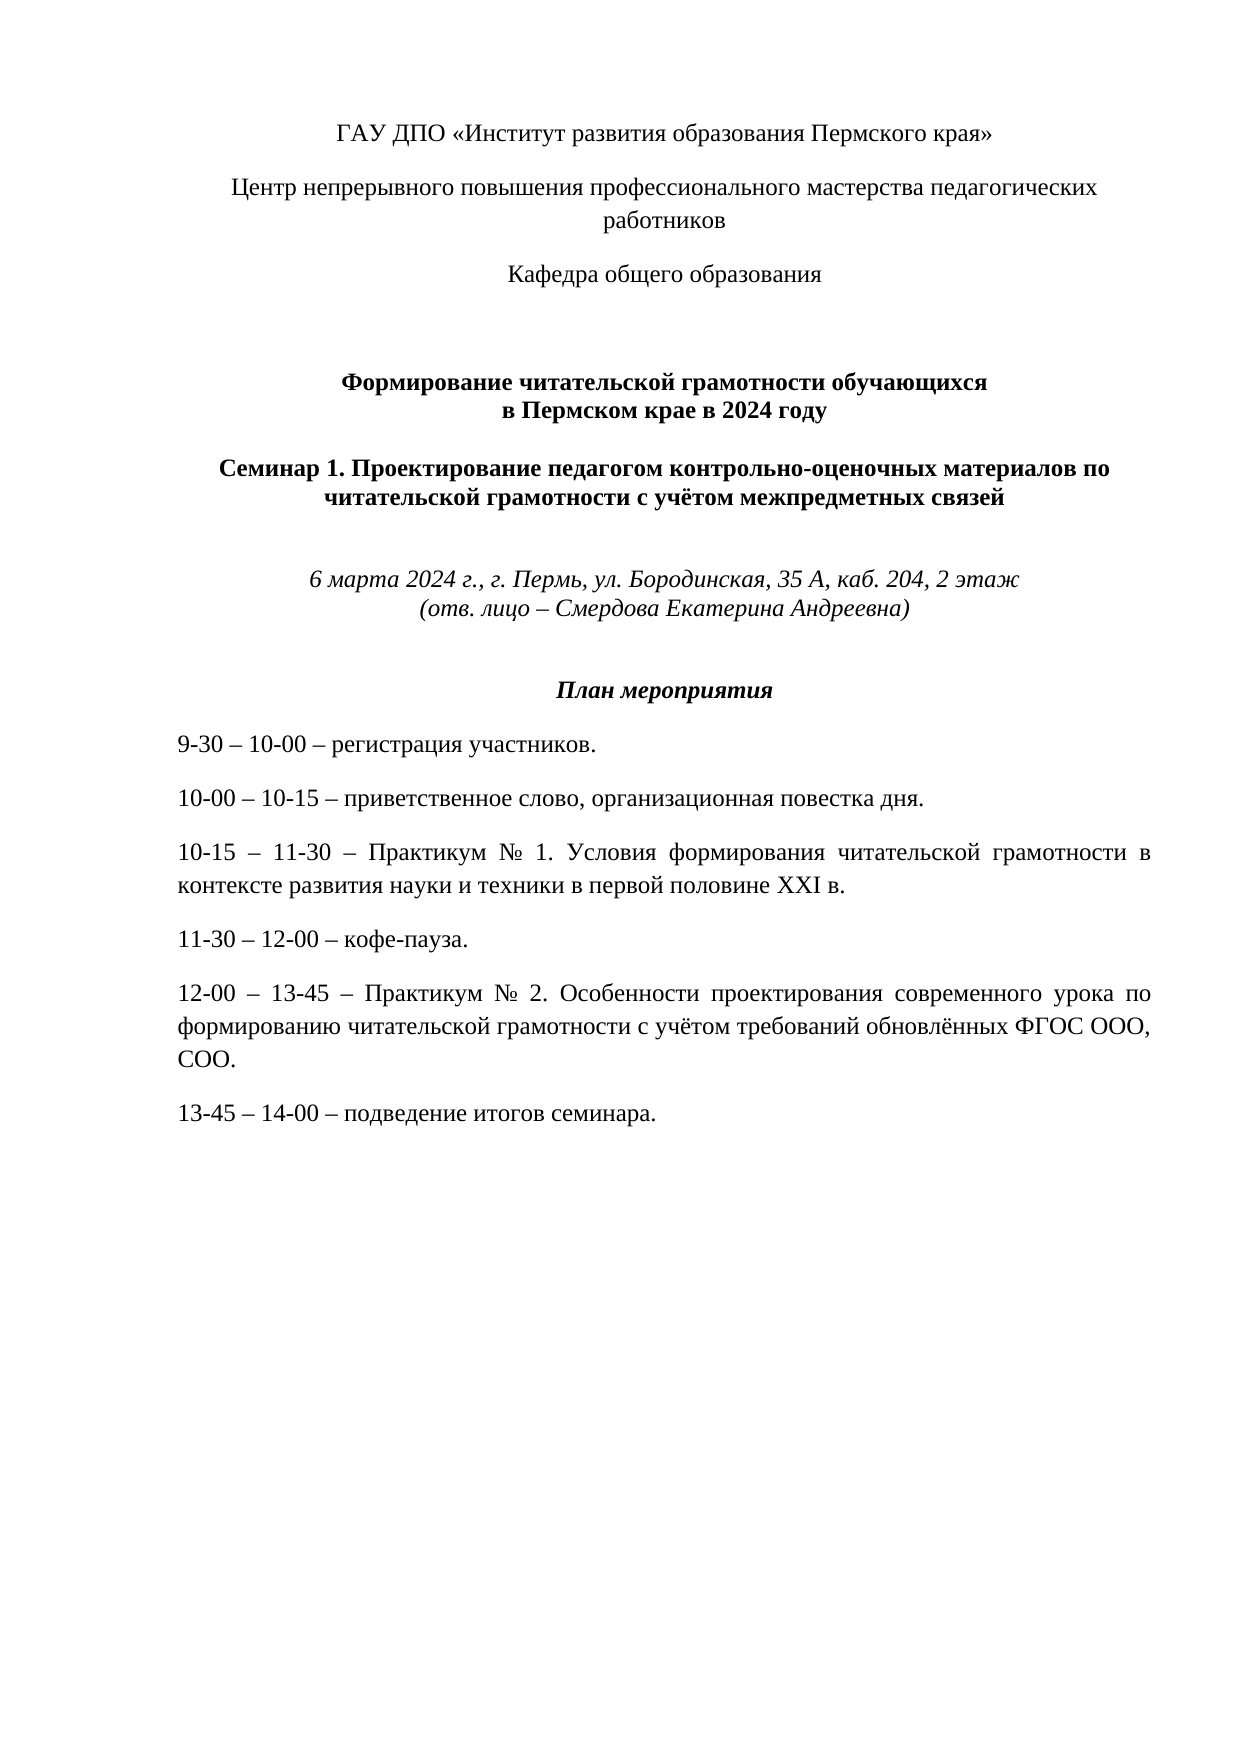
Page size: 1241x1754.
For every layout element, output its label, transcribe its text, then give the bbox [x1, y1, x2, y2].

text в Пермском крае в 2024 году [177, 395, 1152, 424]
text 10-00 – 10-15 – приветственное слово, организационная повестка дня. [177, 783, 1152, 812]
text 11-30 – 12-00 – кофе-пауза. [177, 924, 1152, 953]
text 9-30 – 10-00 – регистрация участников. [177, 729, 1152, 758]
text ГАУ ДПО «Институт развития образования Пермского края» [177, 118, 1152, 147]
text Центр непрерывного повышения профессионального мастерства педагогических работников [177, 172, 1152, 234]
text 10-15 – 11-30 – Практикум № 1. Условия формирования читательской грамотности в контексте развития науки и техники в первой половине XXI в. [177, 837, 1152, 899]
text Формирование читательской грамотности обучающихся [177, 367, 1152, 395]
text Кафедра общего образования [177, 259, 1152, 288]
text Семинар 1. Проектирование педагогом контрольно-оценочных материалов по читательской грамотности с учётом межпредметных связей [177, 453, 1152, 510]
text (отв. лицо – Смердова Екатерина Андреевна) [177, 593, 1152, 622]
text План мероприятия [177, 676, 1152, 704]
text 6 марта 2024 г., г. Пермь, ул. Бородинская, 35 А, каб. 204, 2 этаж [177, 564, 1152, 593]
text 13-45 – 14-00 – подведение итогов семинара. [177, 1098, 1152, 1126]
text 12-00 – 13-45 – Практикум № 2. Особенности проектирования современного урока по формированию читательской грамотности с учётом требований обновлённых ФГОС ООО, СОО. [177, 978, 1152, 1073]
